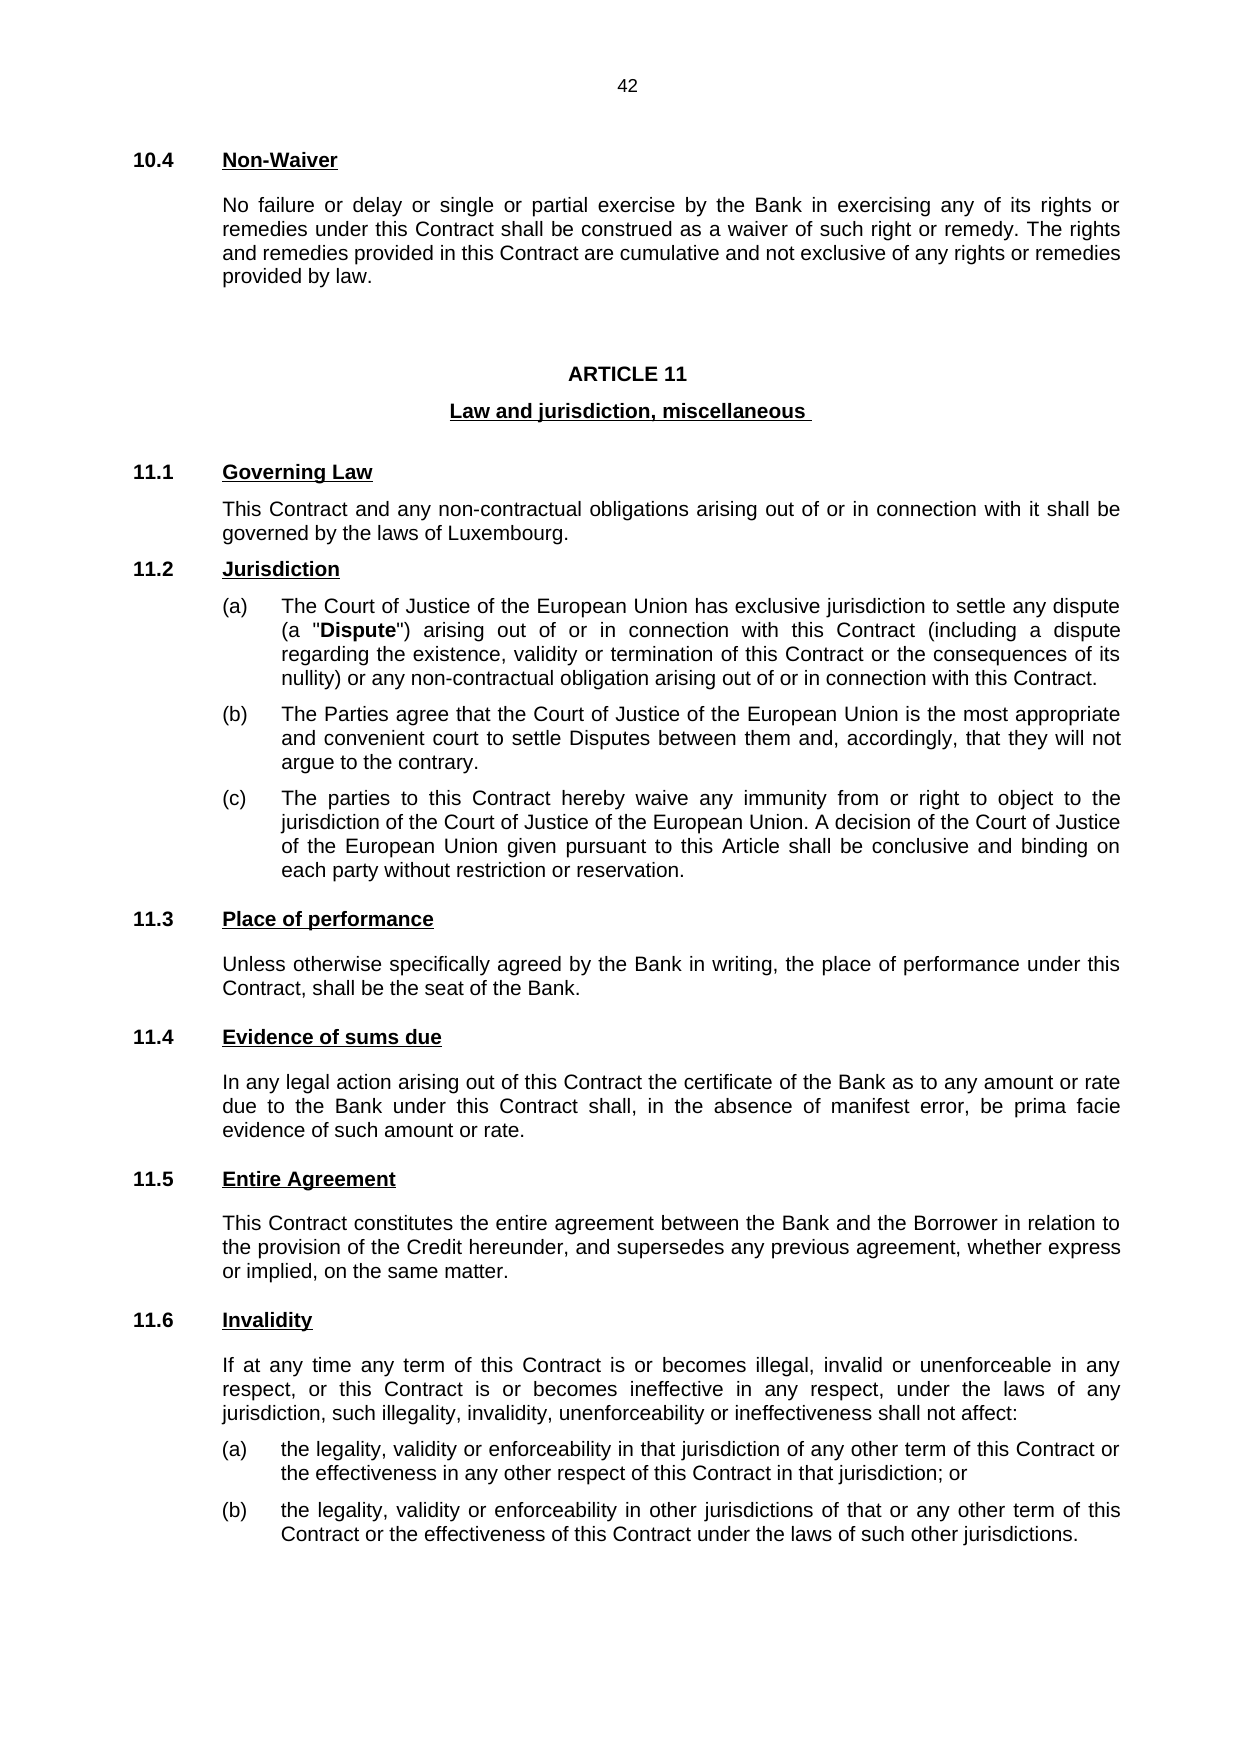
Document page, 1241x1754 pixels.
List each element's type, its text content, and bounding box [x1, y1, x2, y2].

list the legality, validity or enforceability in that jurisdiction of any other term of this Contract or the effectiveness in any other respect of this Contract in that jurisdiction; or [222, 1437, 1122, 1485]
subtitle Evidence of sums due [133, 1025, 1122, 1049]
text This Contract constitutes the entire agreement between the Bank and the Borrower in relation to the provision of the Credit hereunder, and supersedes any previous agreement, whether express or implied, on the same matter. [222, 1211, 1122, 1283]
text In any legal action arising out of this Contract the certificate of the Bank as to any amount or rate due to the Bank under this Contract shall, in the absence of manifest error, be prima facie evidence of such amount or rate. [222, 1069, 1122, 1141]
list The Parties agree that the Court of Justice of the European Union is the most appropriate and convenient court to settle Disputes between them and, accordingly, that they will not argue to the contrary. [222, 702, 1122, 774]
subtitle Jurisdiction [133, 557, 1122, 581]
title Law and jurisdiction, miscellaneous [133, 399, 1122, 423]
subtitle Governing Law [133, 460, 1122, 484]
text This Contract and any non-contractual obligations arising out of or in connection with it shall be governed by the laws of Luxembourg. [222, 497, 1122, 544]
text Unless otherwise specifically agreed by the Bank in writing, the place of performance under this Contract, shall be the seat of the Bank. [222, 952, 1122, 1000]
list The Court of Justice of the European Union has exclusive jurisdiction to settle any dispute (a "Dispute") arising out of or in connection with this Contract (including a dispute regarding the existence, validity or termination of this Contract or the consequences of its nullity) or any non-contractual obligation arising out of or in connection with this Contract. [222, 593, 1122, 689]
subtitle Place of performance [133, 907, 1122, 931]
list the legality, validity or enforceability in other jurisdictions of that or any other term of this Contract or the effectiveness of this Contract under the laws of such other jurisdictions. [222, 1498, 1122, 1546]
text No failure or delay or single or partial exercise by the Bank in exercising any of its rights or remedies under this Contract shall be construed as a waiver of such right or remedy. The rights and remedies provided in this Contract are cumulative and not exclusive of any rights or remedies provided by law. [222, 192, 1122, 288]
subtitle Entire Agreement [133, 1166, 1122, 1190]
subtitle Non-Waiver [133, 148, 1122, 172]
list The parties to this Contract hereby waive any immunity from or right to object to the jurisdiction of the Court of Justice of the European Union. A decision of the Court of Justice of the European Union given pursuant to this Article shall be conclusive and binding on each party without restriction or reservation. [222, 786, 1122, 882]
text If at any time any term of this Contract is or becomes illegal, invalid or unenforceable in any respect, or this Contract is or becomes ineffective in any respect, under the laws of any jurisdiction, such illegality, invalidity, unenforceability or ineffectiveness shall not affect: [222, 1353, 1122, 1425]
subtitle Invalidity [133, 1308, 1122, 1332]
